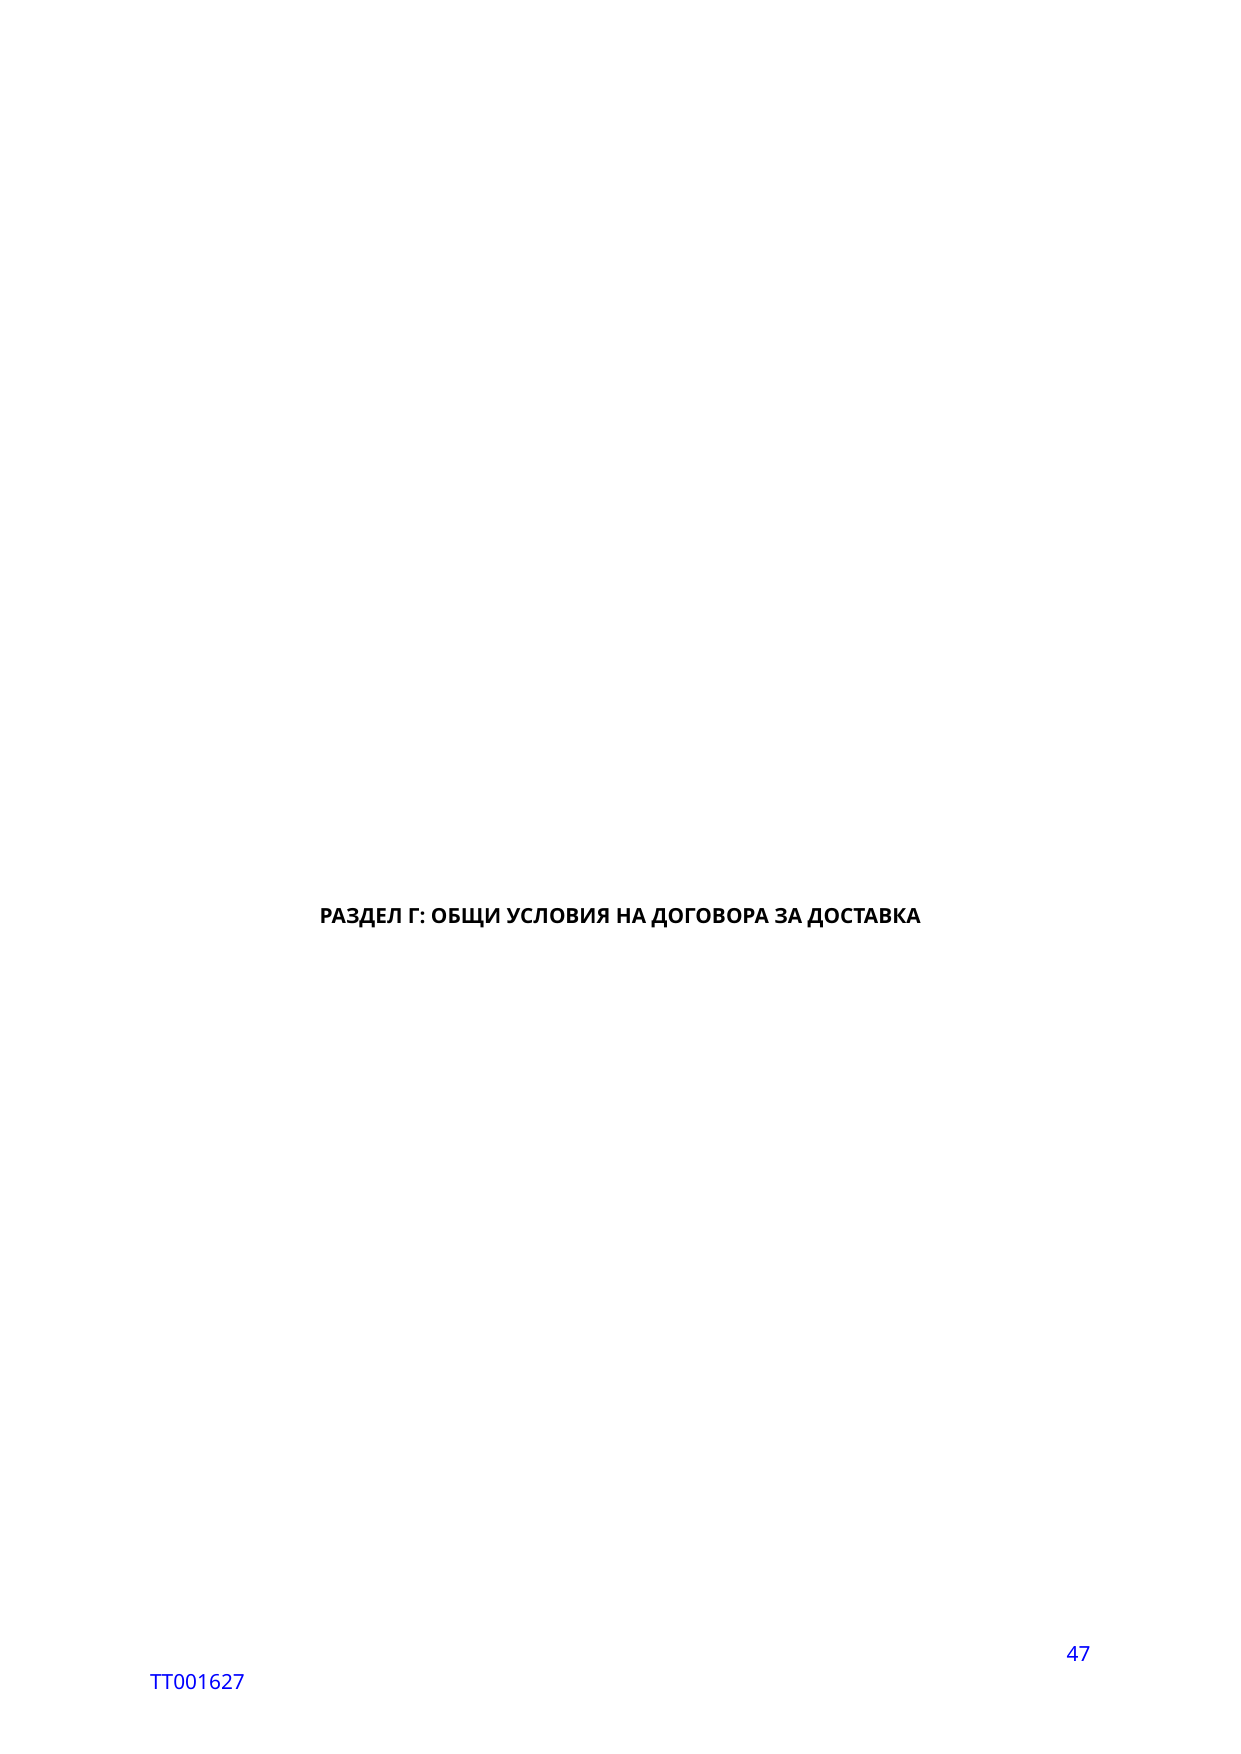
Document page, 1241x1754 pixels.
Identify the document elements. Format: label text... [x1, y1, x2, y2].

text РАЗДЕЛ Г: ОБЩИ УСЛОВИЯ НА ДОГОВОРА ЗА ДОСТАВКА [150, 901, 1090, 929]
